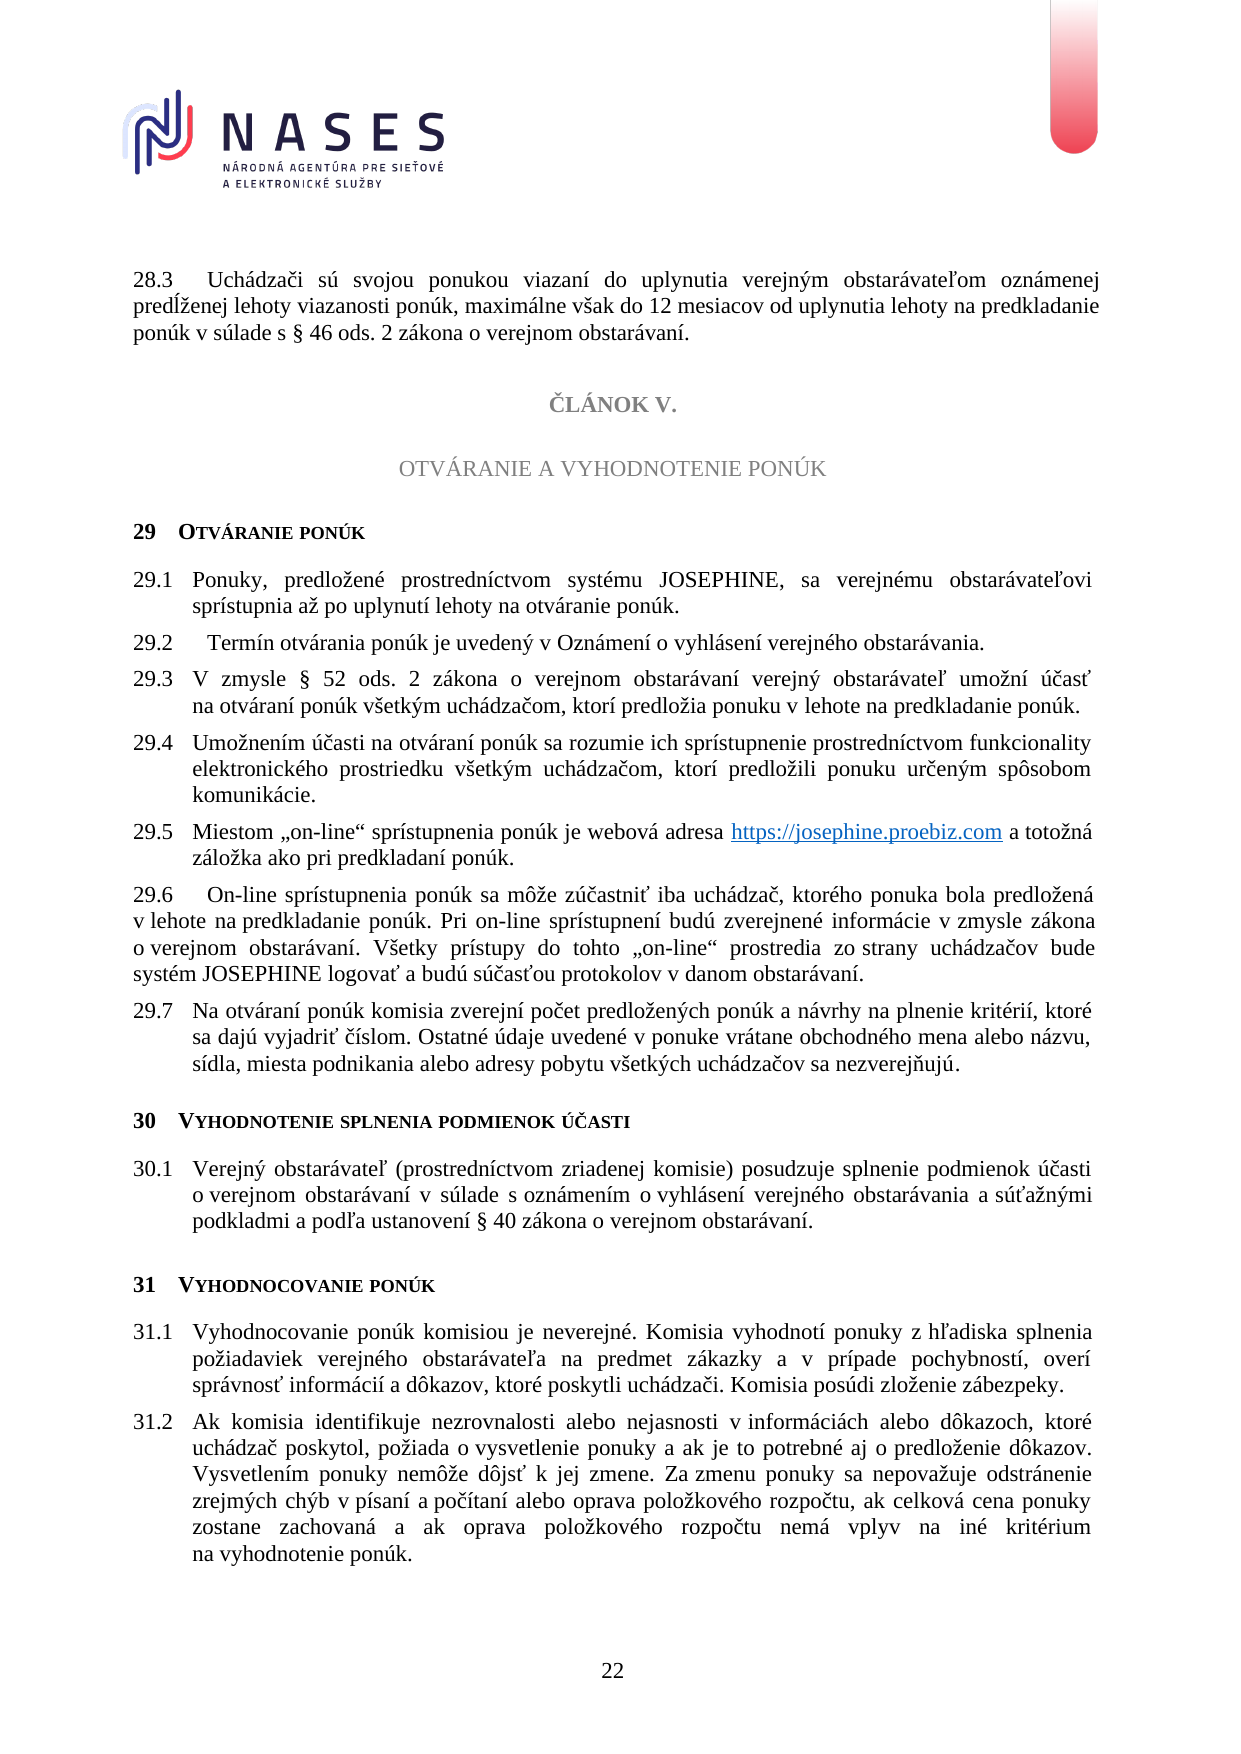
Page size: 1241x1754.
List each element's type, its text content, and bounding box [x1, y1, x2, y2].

picture [92, 23, 467, 254]
subtitle On-line sprístupnenia ponúk sa môže zúčastniť iba uchádzač, ktorého ponuka bola predložená v lehote na predkladanie ponúk. Pri on-line sprístupnení budú zverejnené informácie v zmysle zákona o verejnom obstarávaní. Všetky prístupy do tohto „on-line“ prostredia zo strany uchádzačov bude systém JOSEPHINE logovať a budú súčasťou protokolov v danom obstarávaní. [133, 881, 1095, 987]
subtitle Verejný obstarávateľ (prostredníctvom zriadenej komisie) posudzuje splnenie podmienok účasti o verejnom obstarávaní v súlade s oznámením o vyhlásení verejného obstarávania a súťažnými podkladmi a podľa ustanovení § 40 zákona o verejnom obstarávaní. [133, 1154, 1092, 1234]
subtitle Vyhodnotenie splnenia podmienok účasti [133, 1107, 1092, 1134]
subtitle Umožnením účasti na otváraní ponúk sa rozumie ich sprístupnenie prostredníctvom funkcionality elektronického prostriedku všetkým uchádzačom, ktorí predložili ponuku určeným spôsobom komunikácie. [133, 729, 1092, 808]
subtitle Miestom „on-line“ sprístupnenia ponúk je webová adresa https://josephine.proebiz.com a totožná záložka ako pri predkladaní ponúk. [133, 818, 1092, 871]
subtitle Na otváraní ponúk komisia zverejní počet predložených ponúk a návrhy na plnenie kritérií, ktoré sa dajú vyjadriť číslom. Ostatné údaje uvedené v ponuke vrátane obchodného mena alebo názvu, sídla, miesta podnikania alebo adresy pobytu všetkých uchádzačov sa nezverejňujú. [133, 997, 1092, 1076]
subtitle V zmysle § 52 ods. 2 zákona o verejnom obstarávaní verejný obstarávateľ umožní účasť na otváraní ponúk všetkým uchádzačom, ktorí predložia ponuku v lehote na predkladanie ponúk. [133, 666, 1092, 718]
subtitle Vyhodnocovanie ponúk [133, 1271, 1092, 1297]
picture [1037, 0, 1115, 157]
subtitle Uchádzači sú svojou ponukou viazaní do uplynutia verejným obstarávateľom oznámenej predĺženej lehoty viazanosti ponúk, maximálne však do 12 mesiacov od uplynutia lehoty na predkladanie ponúk v súlade s § 46 ods. 2 zákona o verejnom obstarávaní. [133, 266, 1101, 345]
subtitle Ak komisia identifikuje nezrovnalosti alebo nejasnosti v informáciách alebo dôkazoch, ktoré uchádzač poskytol, požiada o vysvetlenie ponuky a ak je to potrebné aj o predloženie dôkazov. Vysvetlením ponuky nemôže dôjsť k jej zmene. Za zmenu ponuky sa nepovažuje odstránenie zrejmých chýb v písaní a počítaní alebo oprava položkového rozpočtu, ak celková cena ponuky zostane zachovaná a ak oprava položkového rozpočtu nemá vplyv na iné kritérium na vyhodnotenie ponúk. [133, 1408, 1092, 1566]
subtitle Otváranie a vyhodnotenie ponúk [133, 454, 1092, 481]
subtitle Ponuky, predložené prostredníctvom systému JOSEPHINE, sa verejnému obstarávateľovi sprístupnia až po uplynutí lehoty na otváranie ponúk. [133, 566, 1092, 618]
subtitle Vyhodnocovanie ponúk komisiou je neverejné. Komisia vyhodnotí ponuky z hľadiska splnenia požiadaviek verejného obstarávateľa na predmet zákazky a v prípade pochybností, overí správnosť informácií a dôkazov, ktoré poskytli uchádzači. Komisia posúdi zloženie zábezpeky. [133, 1318, 1092, 1397]
subtitle Článok V. [133, 391, 1092, 417]
subtitle Otváranie ponúk [133, 518, 1092, 545]
subtitle Termín otvárania ponúk je uvedený v Oznámení o vyhlásení verejného obstarávania. [133, 629, 1095, 655]
